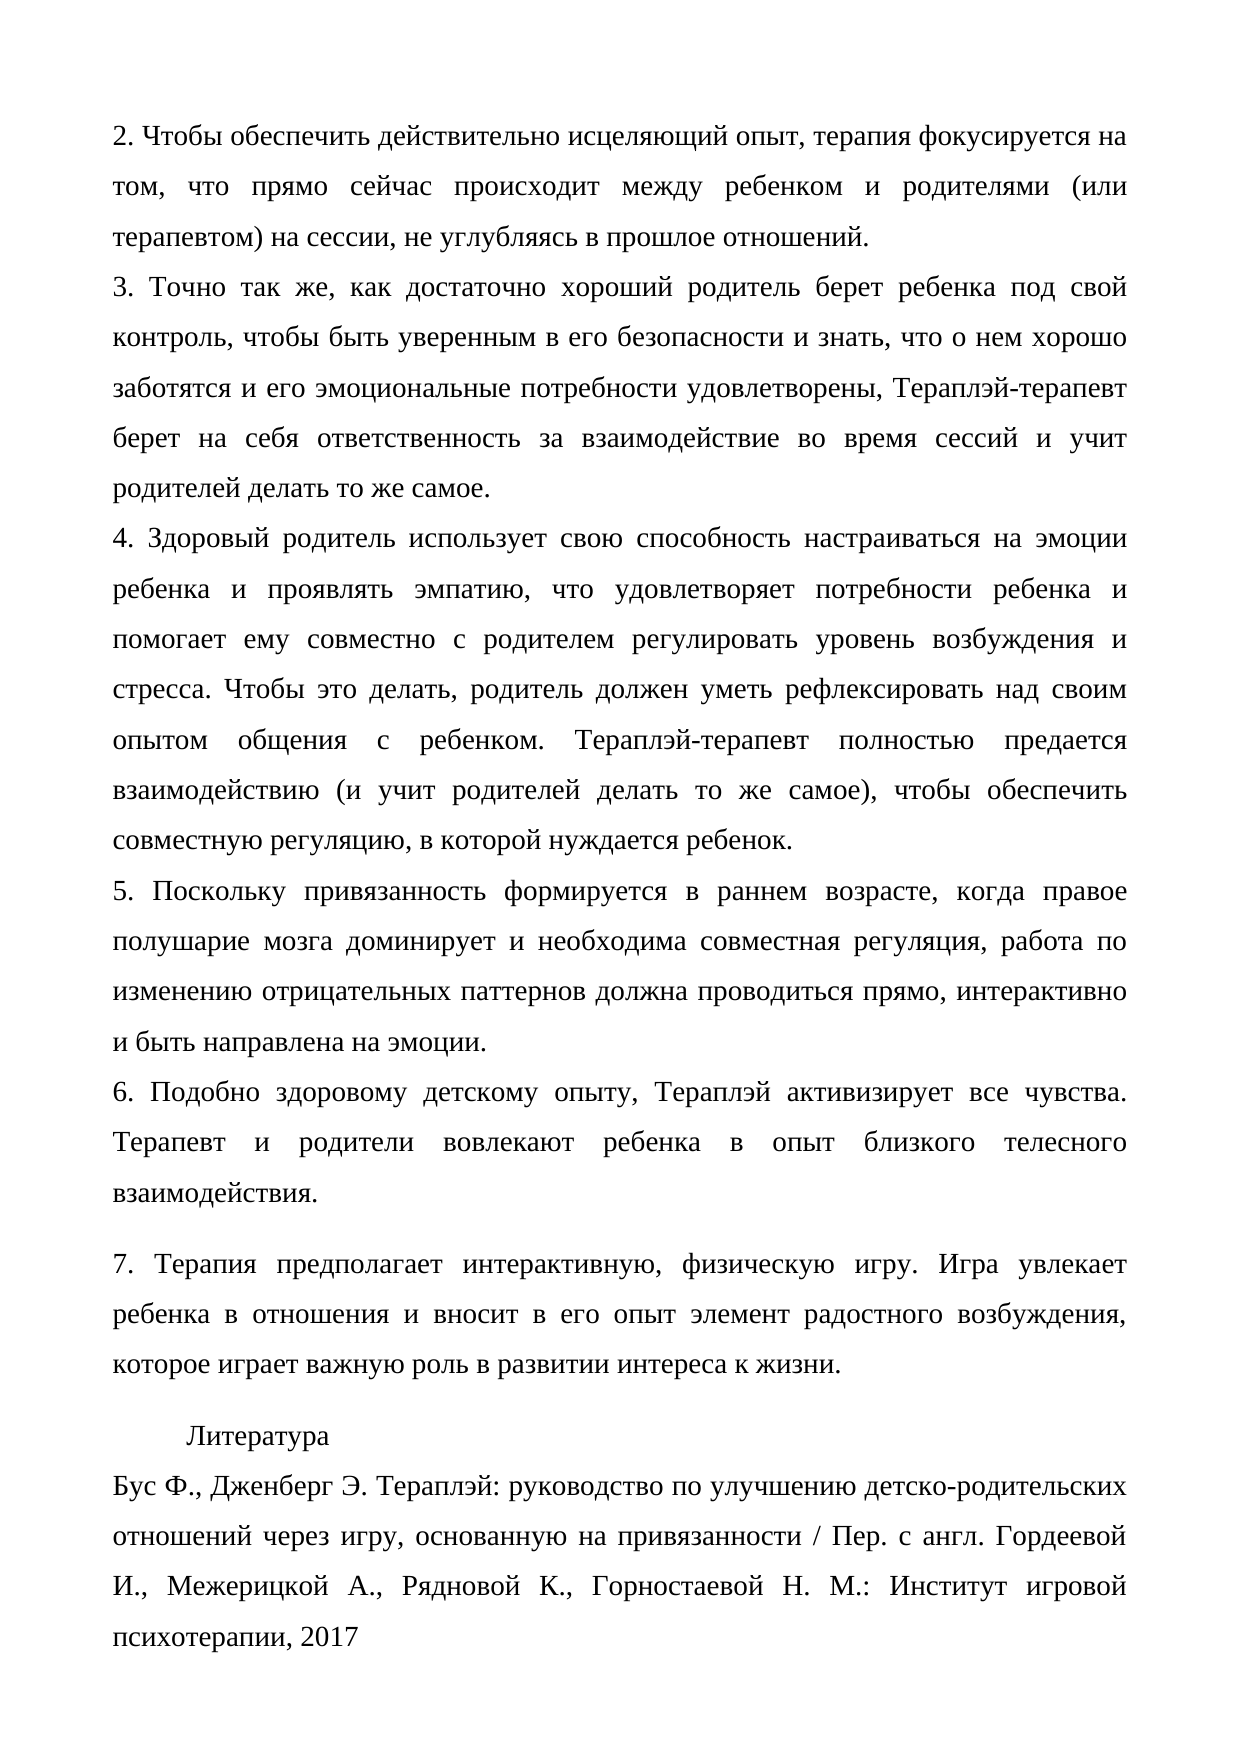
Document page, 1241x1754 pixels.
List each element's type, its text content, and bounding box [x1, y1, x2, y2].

text 5. Поскольку привязанность формируется в раннем возрасте, когда правое полушарие мозга доминирует и необходима совместная регуляция, работа по изменению отрицательных паттернов должна проводиться прямо, интерактивно и быть направлена на эмоции. [112, 873, 1128, 1057]
text 4. Здоровый родитель использует свою способность настраиваться на эмоции ребенка и проявлять эмпатию, что удовлетворяет потребности ребенка и помогает ему совместно с родителем регулировать уровень возбуждения и стресса. Чтобы это делать, родитель должен уметь рефлексировать над своим опытом общения с ребенком. Тераплэй-терапевт полностью предается взаимодействию (и учит родителей делать то же самое), чтобы обеспечить совместную регуляцию, в которой нуждается ребенок. [112, 521, 1128, 856]
text Бус Ф., Дженберг Э. Тераплэй: руководство по улучшению детско-родительских отношений через игру, основанную на привязанности / Пер. с англ. Гордеевой И., Межерицкой А., Рядновой К., Горностаевой Н. М.: Институт игровой психотерапии, 2017 [112, 1468, 1128, 1652]
text Литература [112, 1418, 1128, 1451]
text 3. Точно так же, как достаточно хороший родитель берет ребенка под свой контроль, чтобы быть уверенным в его безопасности и знать, что о нем хорошо заботятся и его эмоциональные потребности удовлетворены, Тераплэй-терапевт берет на себя ответственность за взаимодействие во время сессий и учит родителей делать то же самое. [112, 269, 1128, 504]
text 7. Терапия предполагает интерактивную, физическую игру. Игра увлекает ребенка в отношения и вносит в его опыт элемент радостного возбуждения, которое играет важную роль в развитии интереса к жизни. [112, 1246, 1128, 1380]
text 2. Чтобы обеспечить действительно исцеляющий опыт, терапия фокусируется на том, что прямо сейчас происходит между ребенком и родителями (или терапевтом) на сессии, не углубляясь в прошлое отношений. [112, 118, 1128, 252]
text 6. Подобно здоровому детскому опыту, Тераплэй активизирует все чувства. Терапевт и родители вовлекают ребенка в опыт близкого телесного взаимодействия. [112, 1074, 1128, 1208]
